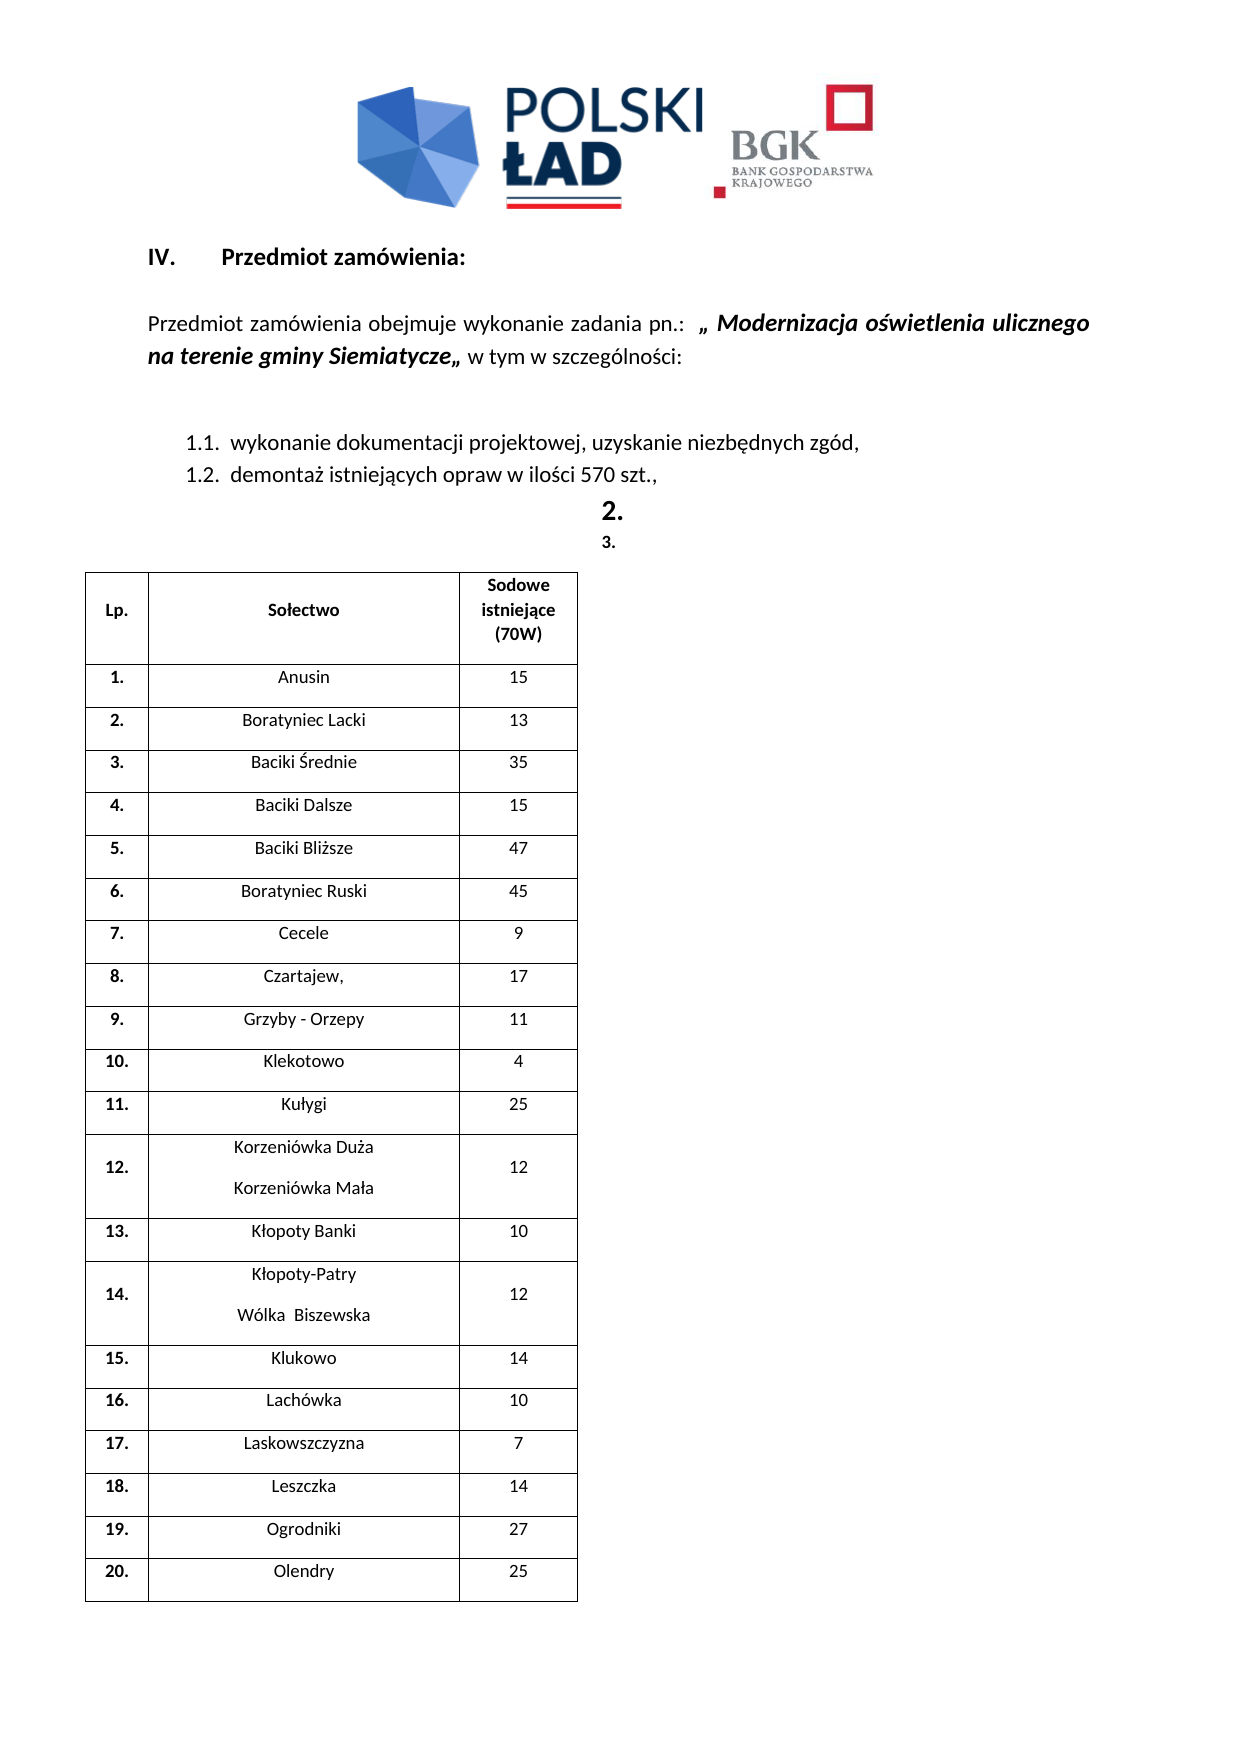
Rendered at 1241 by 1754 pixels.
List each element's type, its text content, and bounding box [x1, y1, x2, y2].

table_cell Czartajew, [149, 964, 459, 1006]
table_cell Boratyniec Ruski [149, 879, 459, 920]
table_cell Lachówka [149, 1389, 459, 1430]
table_cell Leszczka [149, 1474, 459, 1516]
table_cell 14. [86, 1262, 148, 1345]
list wykonanie dokumentacji projektowej, uzyskanie niezbędnych zgód, [185, 428, 1093, 456]
table_header Sołectwo [149, 573, 459, 664]
table_cell Baciki Dalsze [149, 793, 459, 835]
table_cell Kułygi [149, 1092, 459, 1134]
table_cell 12. [86, 1135, 148, 1218]
table_header Sodowe istniejące (70W) [460, 573, 577, 664]
table_cell Cecele [149, 921, 459, 963]
table_cell 1. [86, 665, 148, 707]
table_cell 15 [460, 793, 577, 835]
table_cell Baciki Średnie [149, 751, 459, 792]
table_cell 11 [460, 1007, 577, 1048]
table_cell Ogrodniki [149, 1517, 459, 1558]
table_cell 45 [460, 879, 577, 920]
table_cell 5. [86, 836, 148, 878]
table_cell 7 [460, 1431, 577, 1473]
table_cell 11. [86, 1092, 148, 1134]
table_cell 16. [86, 1389, 148, 1430]
table_cell 14 [460, 1346, 577, 1387]
list demontaż istniejących opraw w ilości 570 szt., [185, 460, 1093, 488]
table_cell Boratyniec Lacki [149, 708, 459, 749]
table_cell Kłopoty Banki [149, 1219, 459, 1261]
table_cell Korzeniówka Duża Korzeniówka Mała [149, 1135, 459, 1218]
text Przedmiot zamówienia obejmuje wykonanie zadania pn.: „ Modernizacja oświetlenia ulicznego na terenie gminy Siemiatycze„ w tym w szczególności: [148, 307, 1093, 370]
text IV. Przedmiot zamówienia: [148, 241, 1093, 272]
table_cell Klekotowo [149, 1050, 459, 1091]
table_cell Kłopoty-Patry Wólka Biszewska [149, 1262, 459, 1345]
table_cell 19. [86, 1517, 148, 1558]
table_cell Grzyby - Orzepy [149, 1007, 459, 1048]
table_cell 9 [460, 921, 577, 963]
table_cell Laskowszczyzna [149, 1431, 459, 1473]
picture [357, 87, 702, 209]
table_cell 4. [86, 793, 148, 835]
table_cell 15. [86, 1346, 148, 1387]
table_cell 25 [460, 1559, 577, 1601]
table_cell 13 [460, 708, 577, 749]
table_cell 7. [86, 921, 148, 963]
table_cell 17. [86, 1431, 148, 1473]
table_cell Olendry [149, 1559, 459, 1601]
table_cell 4 [460, 1050, 577, 1091]
table_cell Anusin [149, 665, 459, 707]
table_cell Baciki Bliższe [149, 836, 459, 878]
table_cell 13. [86, 1219, 148, 1261]
table_cell 15 [460, 665, 577, 707]
table_cell 12 [460, 1135, 577, 1218]
table_cell Klukowo [149, 1346, 459, 1387]
table_cell 35 [460, 751, 577, 792]
table_cell 2. [86, 708, 148, 749]
table_header Lp. [86, 573, 148, 664]
table_cell 10 [460, 1219, 577, 1261]
table_cell 10 [460, 1389, 577, 1430]
table_cell 27 [460, 1517, 577, 1558]
table_cell 12 [460, 1262, 577, 1345]
table_cell 25 [460, 1092, 577, 1134]
table_cell 9. [86, 1007, 148, 1048]
table_cell 18. [86, 1474, 148, 1516]
table_cell 14 [460, 1474, 577, 1516]
table_cell 17 [460, 964, 577, 1006]
table_cell 8. [86, 964, 148, 1006]
table_cell 20. [86, 1559, 148, 1601]
table_cell 47 [460, 836, 577, 878]
table_cell 3. [86, 751, 148, 792]
table_cell 6. [86, 879, 148, 920]
table_cell 10. [86, 1050, 148, 1091]
